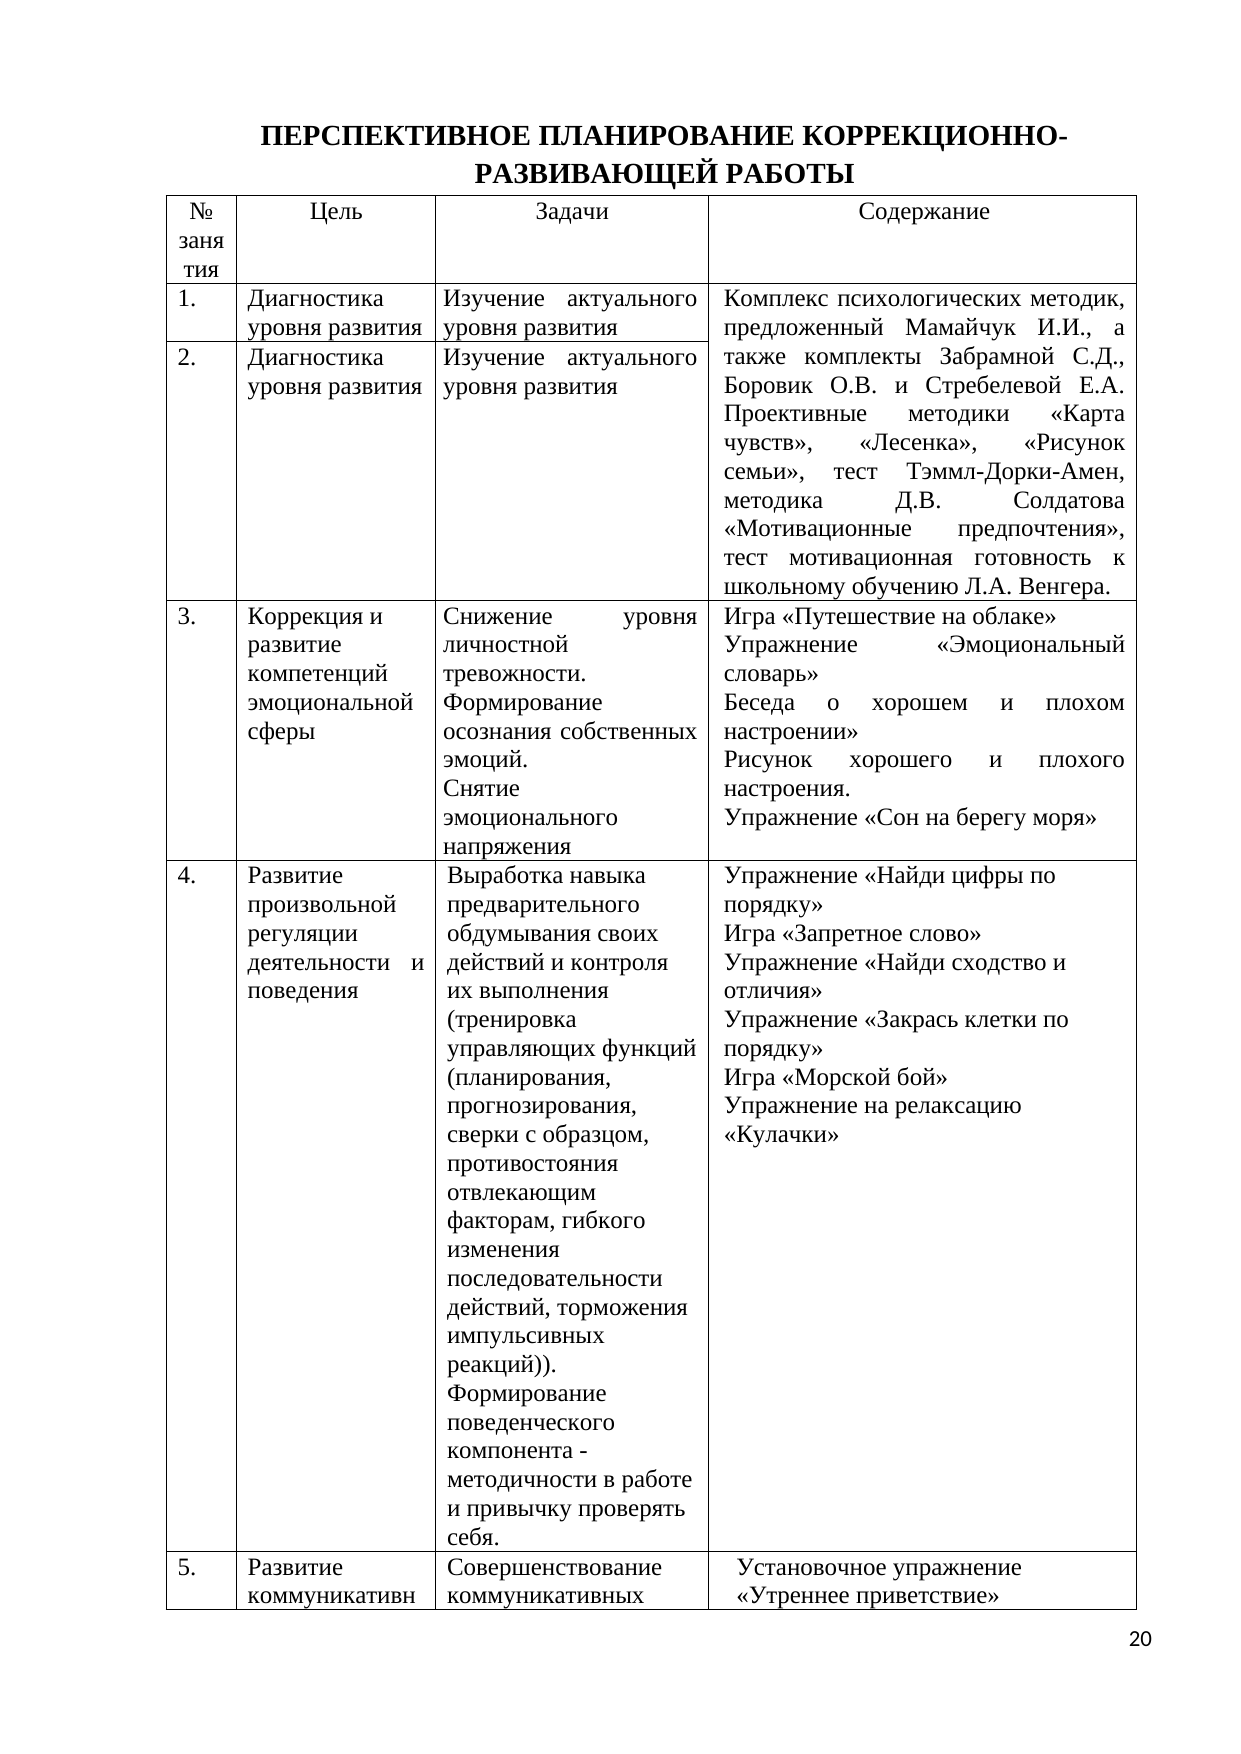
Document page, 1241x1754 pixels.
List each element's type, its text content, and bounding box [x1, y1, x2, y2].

text ПЕРСПЕКТИВНОЕ ПЛАНИРОВАНИЕ КОРРЕКЦИОННО-РАЗВИВАЮЩЕЙ РАБОТЫ [177, 118, 1152, 190]
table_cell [709, 1552, 1136, 1609]
table_cell Диагностика уровня развития [237, 284, 435, 341]
table_cell Комплекс психологических методик, предложенный Мамайчук И.И., а также комплекты Забрамной С.Д., Боровик О.В. и Стребелевой Е.А. Проективные методики «Карта чувств», «Лесенка», «Рисунок семьи», тест Тэммл-Дорки-Амен, методика Д.В. Солдатова «Мотивационные предпочтения», тест мотивационная готовность к школьному обучению Л.А. Венгера. [709, 284, 1136, 600]
table_cell [167, 284, 236, 341]
table_header № занятия [167, 196, 236, 282]
table_cell Игра «Путешествие на облаке» Упражнение «Эмоциональный словарь» Беседа о хорошем и плохом настроении» Рисунок хорошего и плохого настроения. Упражнение «Сон на берегу моря» [709, 601, 1136, 859]
table_cell Изучение актуального уровня развития [436, 342, 708, 600]
table_cell [167, 861, 236, 1551]
table_header Содержание [709, 196, 1136, 282]
table_cell Коррекция и развитие компетенций эмоциональной сферы [237, 601, 435, 859]
table_header Цель [237, 196, 435, 282]
table_cell [167, 342, 236, 600]
table_cell [167, 601, 236, 859]
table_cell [436, 1552, 708, 1609]
table_header Задачи [436, 196, 708, 282]
table_cell [167, 1552, 236, 1609]
table_cell Снижение уровня личностной тревожности. Формирование осознания собственных эмоций. Снятие эмоционального напряжения [436, 601, 708, 859]
table_cell Развитие произвольной регуляции деятельности и поведения [237, 861, 435, 1551]
table_cell Диагностика уровня развития [237, 342, 435, 600]
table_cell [237, 1552, 435, 1609]
table_cell Изучение актуального уровня развития [436, 284, 708, 341]
